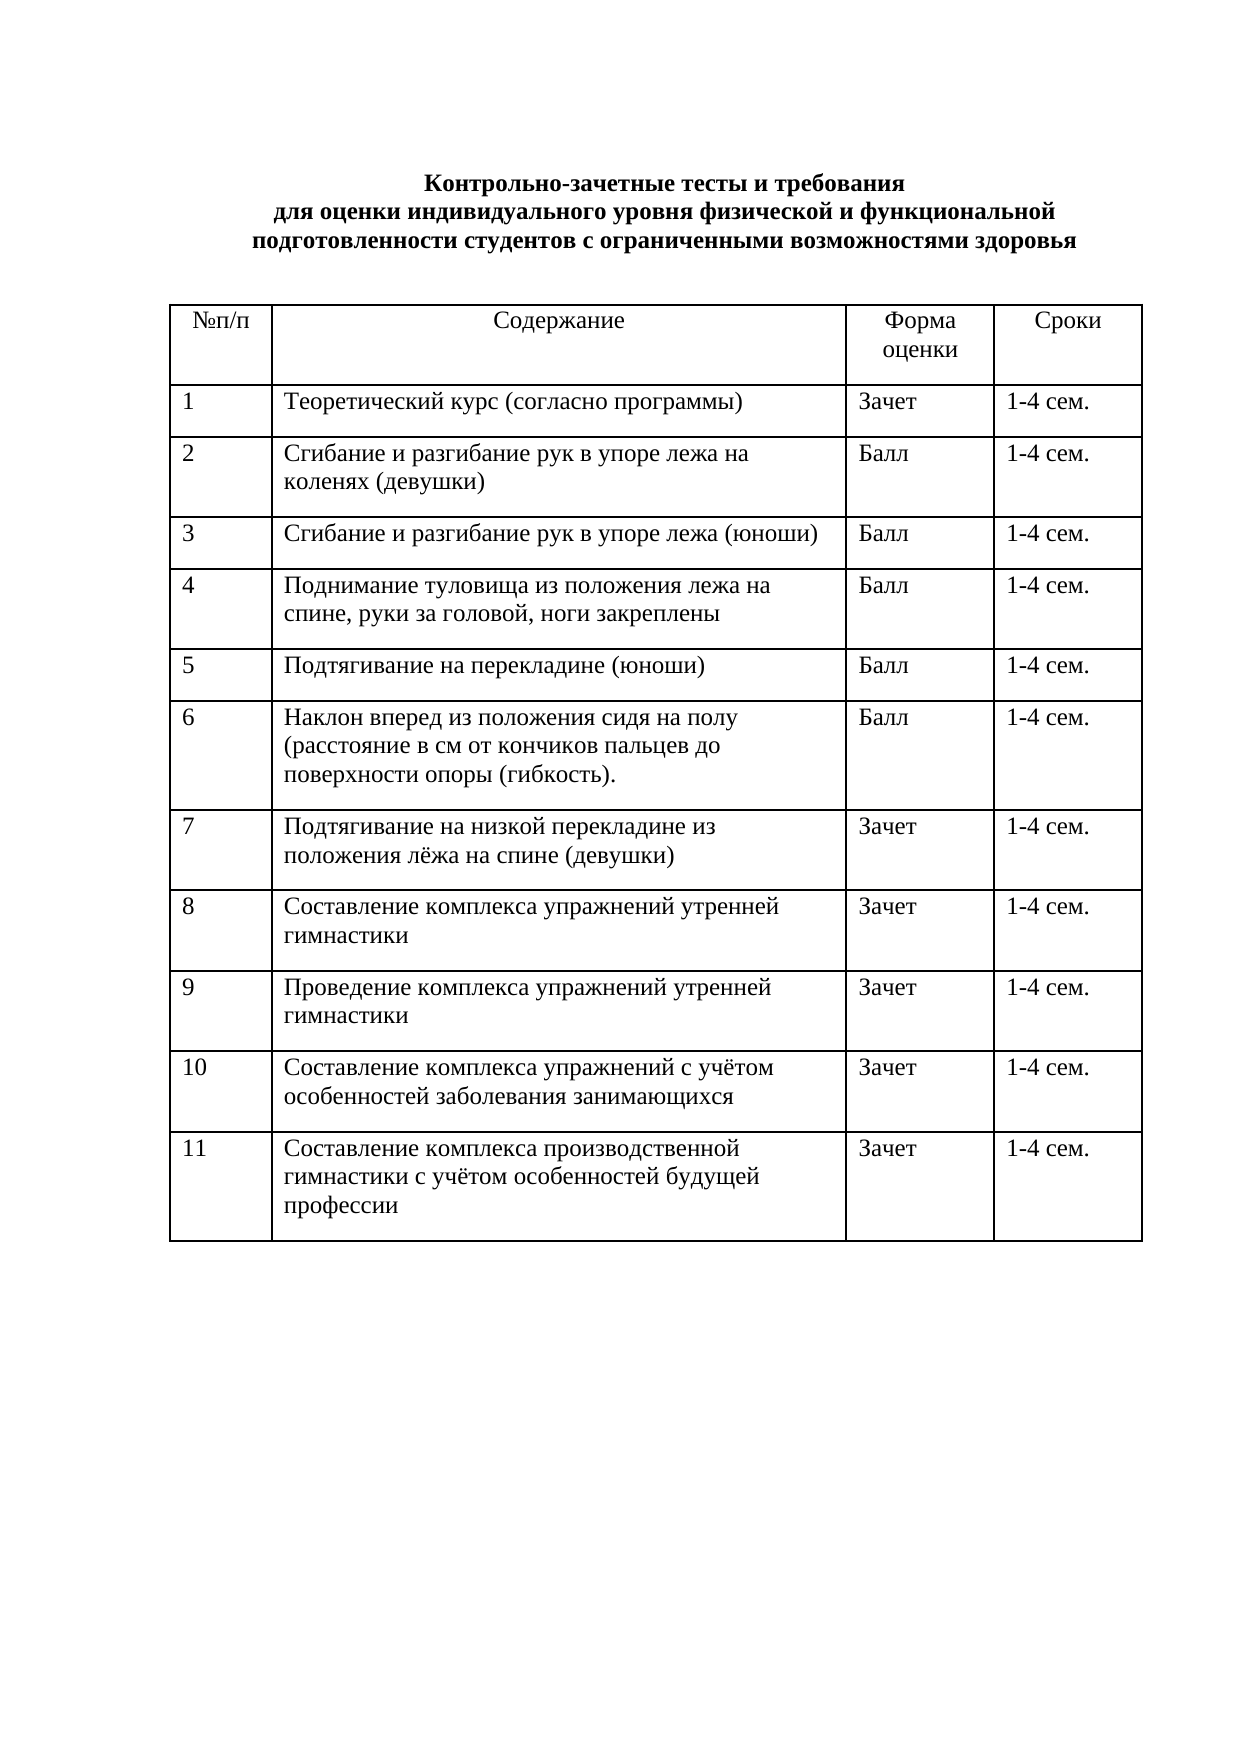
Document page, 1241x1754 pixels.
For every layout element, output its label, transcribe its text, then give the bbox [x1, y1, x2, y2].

table_cell 1-4 сем. [995, 811, 1141, 889]
table_cell 11 [171, 1133, 271, 1240]
table_cell Сгибание и разгибание рук в упоре лежа (юноши) [273, 518, 845, 568]
table_header Содержание [273, 306, 845, 384]
table_cell 2 [171, 438, 271, 516]
table_cell 1-4 сем. [995, 650, 1141, 700]
table_cell Составление комплекса производственной гимнастики с учётом особенностей будущей профессии [273, 1133, 845, 1240]
table_cell Подтягивание на низкой перекладине из положения лёжа на спине (девушки) [273, 811, 845, 889]
table_header Сроки [995, 306, 1141, 384]
table_cell Теоретический курс (согласно программы) [273, 386, 845, 436]
table_cell Зачет [847, 386, 993, 436]
table_cell 1-4 сем. [995, 972, 1141, 1050]
table_cell 7 [171, 811, 271, 889]
table_header №п/п [171, 306, 271, 384]
table_cell Зачет [847, 1133, 993, 1240]
table_cell 1-4 сем. [995, 1133, 1141, 1240]
table_cell 1-4 сем. [995, 891, 1141, 970]
table_cell Зачет [847, 811, 993, 889]
table_cell 8 [171, 891, 271, 970]
table_cell 4 [171, 570, 271, 648]
table_cell 1-4 сем. [995, 386, 1141, 436]
table_cell Сгибание и разгибание рук в упоре лежа на коленях (девушки) [273, 438, 845, 516]
table_cell 1-4 сем. [995, 438, 1141, 516]
table_cell 5 [171, 650, 271, 700]
table_cell 1-4 сем. [995, 518, 1141, 568]
table_cell Составление комплекса упражнений утренней гимнастики [273, 891, 845, 970]
table_cell 6 [171, 702, 271, 809]
table_cell Балл [847, 438, 993, 516]
table_cell Поднимание туловища из положения лежа на спине, руки за головой, ноги закреплены [273, 570, 845, 648]
table_cell Балл [847, 702, 993, 809]
text Контрольно-зачетные тесты и требования [177, 168, 1152, 196]
table_cell Балл [847, 570, 993, 648]
table_cell 1-4 сем. [995, 570, 1141, 648]
table_cell 9 [171, 972, 271, 1050]
table_cell Балл [847, 650, 993, 700]
table_cell Наклон вперед из положения сидя на полу (расстояние в см от кончиков пальцев до поверхности опоры (гибкость). [273, 702, 845, 809]
table_cell Проведение комплекса упражнений утренней гимнастики [273, 972, 845, 1050]
table_cell Зачет [847, 1052, 993, 1131]
table_cell Подтягивание на перекладине (юноши) [273, 650, 845, 700]
table_cell 1-4 сем. [995, 1052, 1141, 1131]
table_cell 10 [171, 1052, 271, 1131]
table_cell 3 [171, 518, 271, 568]
table_cell 1 [171, 386, 271, 436]
text для оценки индивидуального уровня физической и функциональной подготовленности студентов с ограниченными возможностями здоровья [177, 196, 1152, 254]
table_cell Зачет [847, 972, 993, 1050]
table_cell Зачет [847, 891, 993, 970]
table_cell Составление комплекса упражнений с учётом особенностей заболевания занимающихся [273, 1052, 845, 1131]
table_cell Балл [847, 518, 993, 568]
table_header Форма оценки [847, 306, 993, 384]
table_cell 1-4 сем. [995, 702, 1141, 809]
